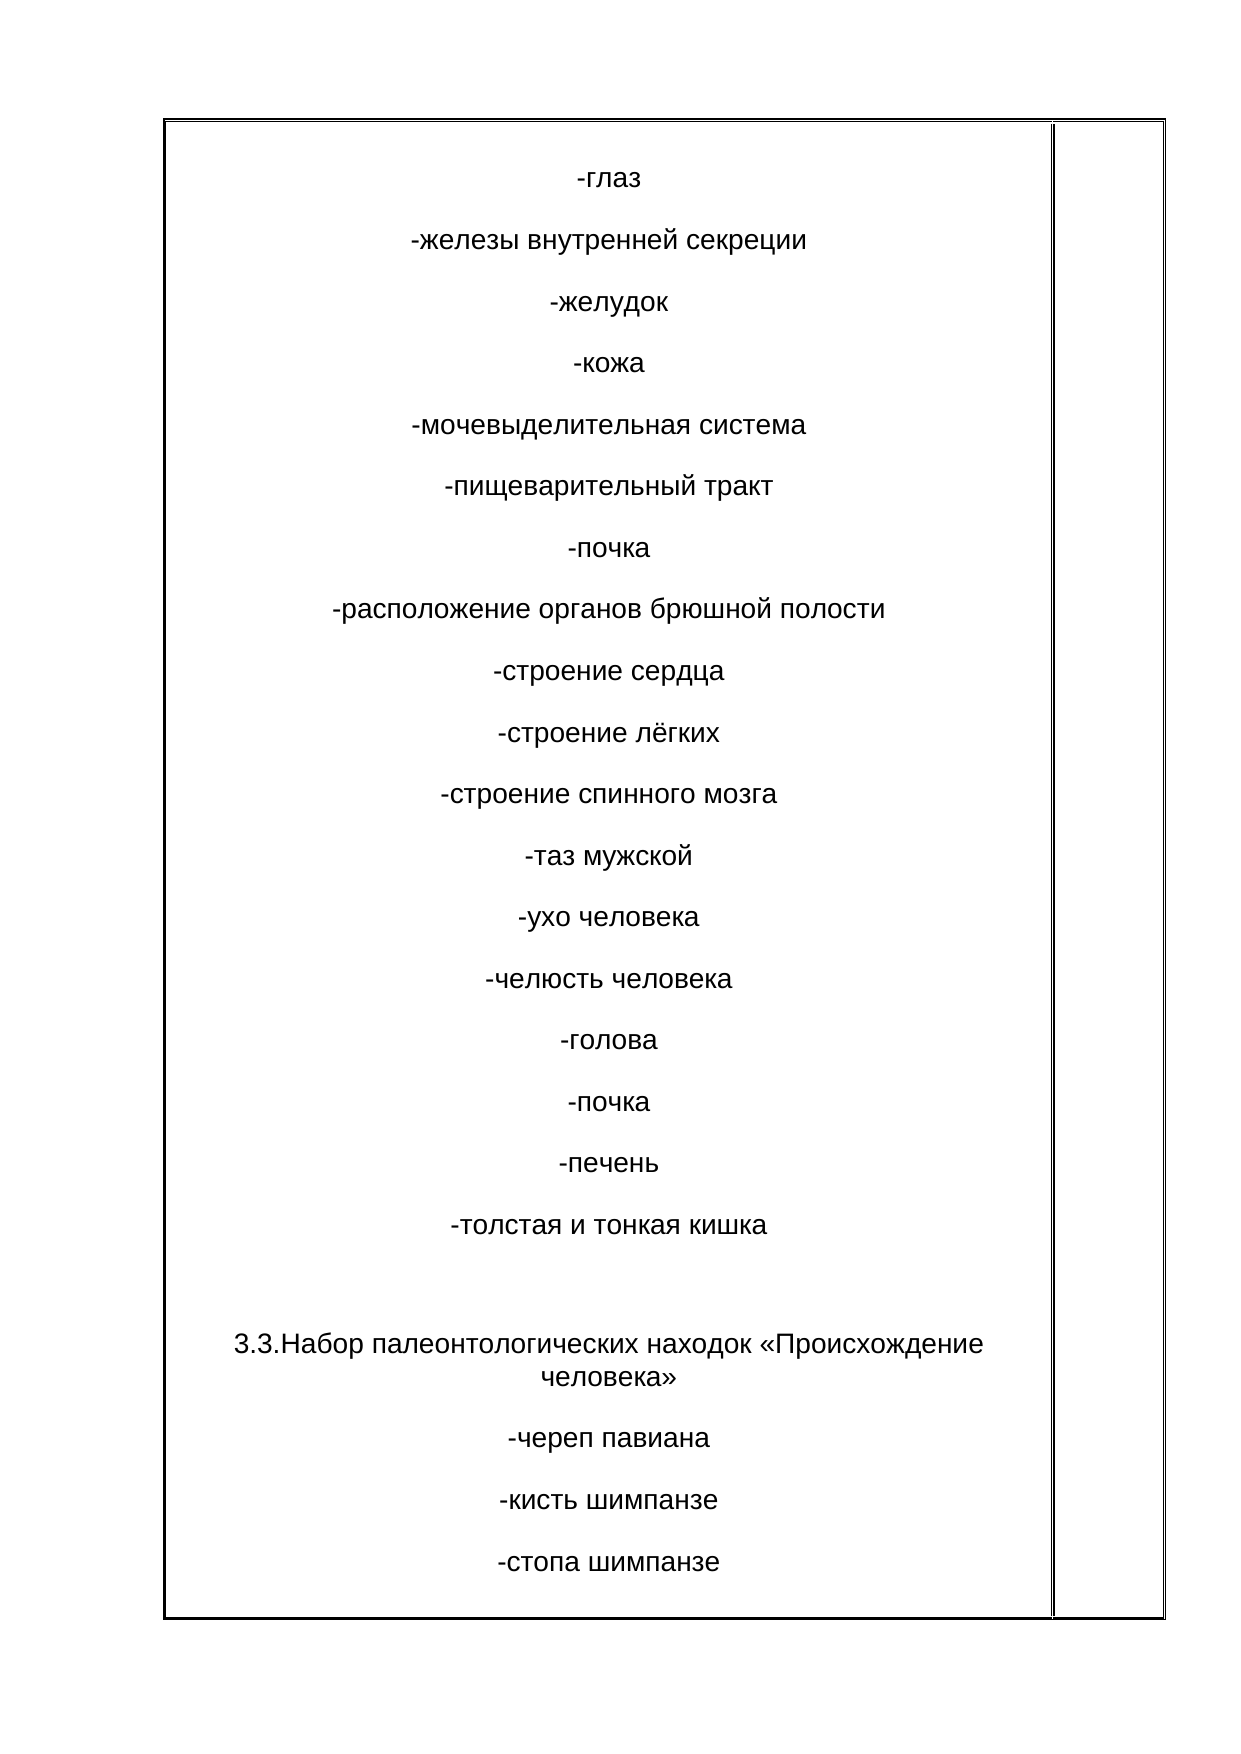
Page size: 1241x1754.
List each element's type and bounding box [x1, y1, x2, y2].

table_cell [1053, 122, 1163, 1617]
table_cell [166, 120, 1053, 1617]
